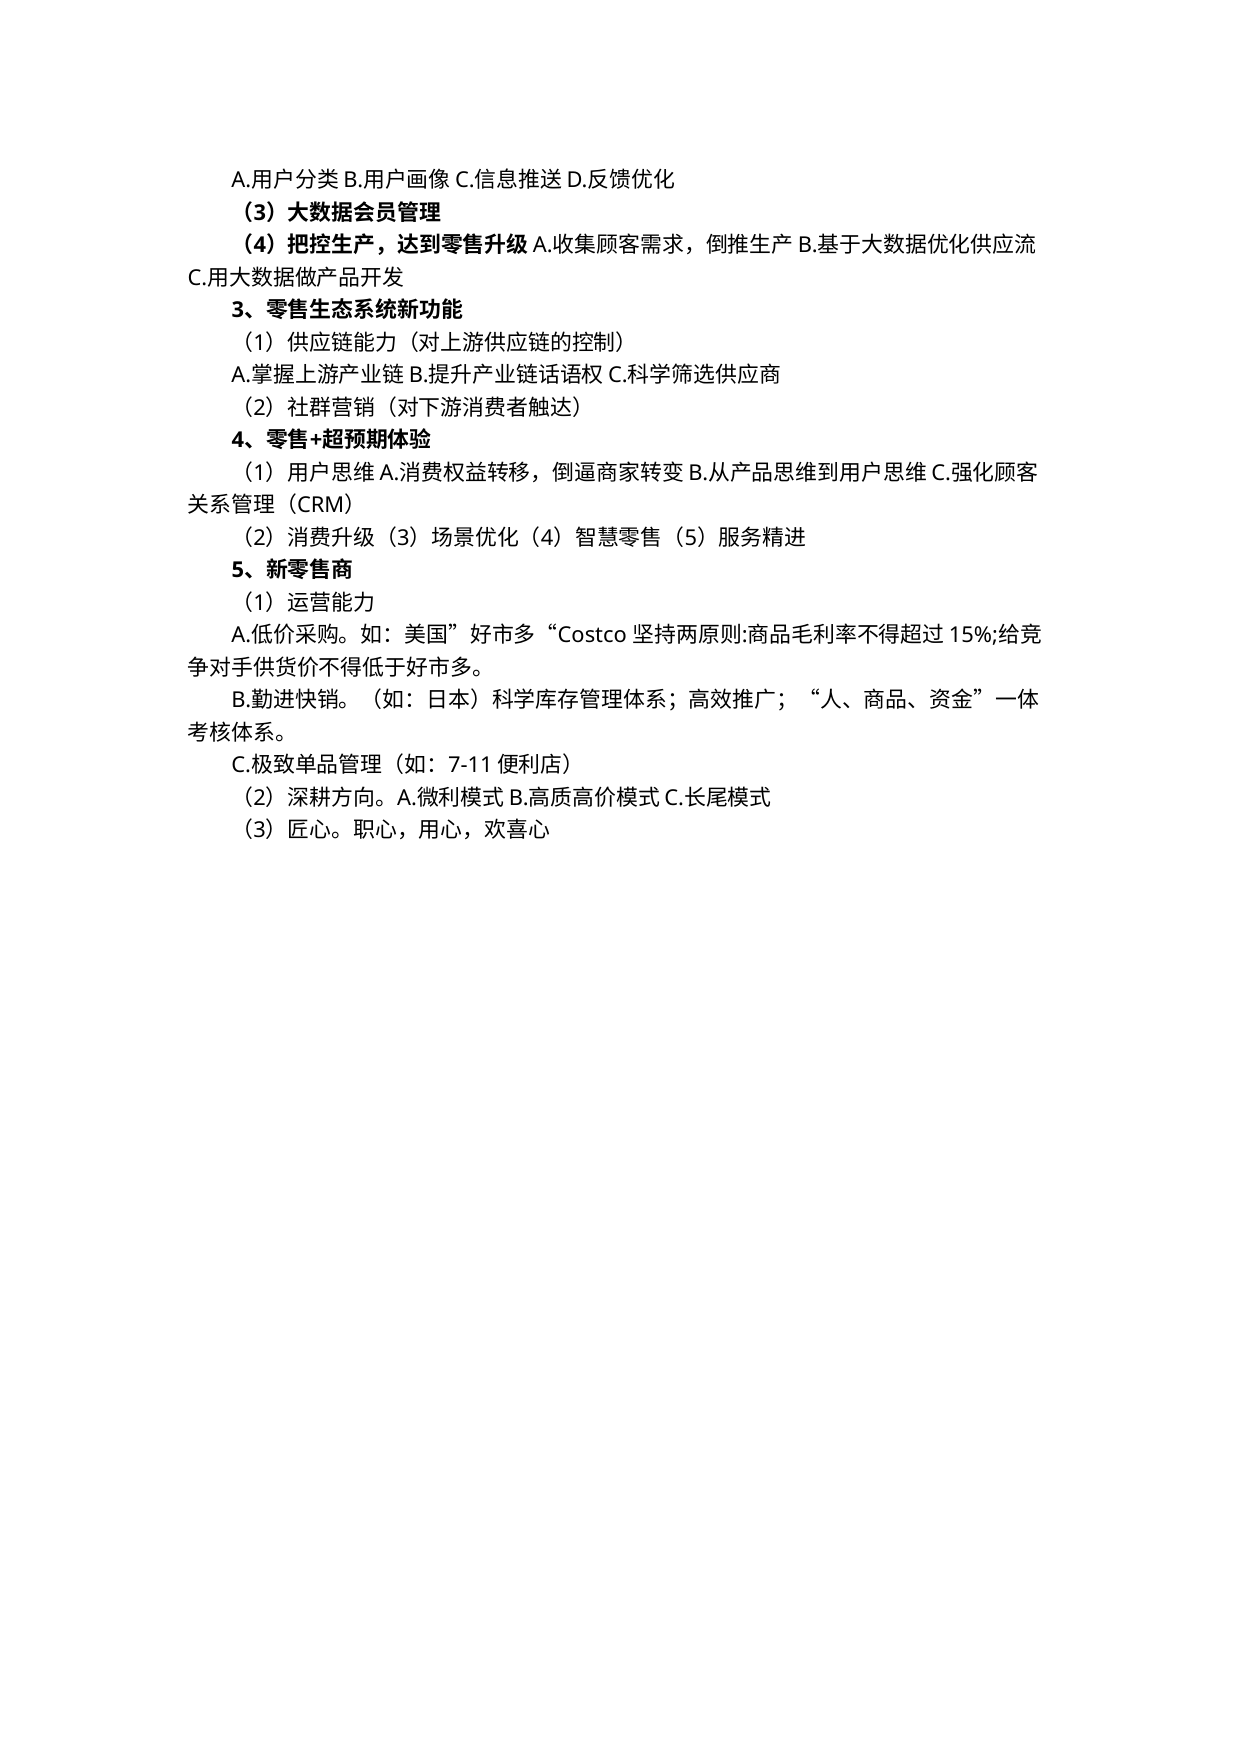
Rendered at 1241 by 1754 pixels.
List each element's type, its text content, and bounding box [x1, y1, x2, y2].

text （1）运营能力 [187, 584, 1053, 617]
text 3、零售生态系统新功能 [187, 292, 1053, 324]
text B.勤进快销。（如：日本）科学库存管理体系；高效推广；“人、商品、资金”一体考核体系。 [187, 682, 1053, 747]
text A.掌握上游产业链B.提升产业链话语权C.科学筛选供应商 [187, 357, 1053, 389]
text C.极致单品管理（如：7-11便利店） [187, 747, 1053, 779]
text （2）消费升级（3）场景优化（4）智慧零售（5）服务精进 [187, 519, 1053, 552]
text （1）供应链能力（对上游供应链的控制） [187, 324, 1053, 357]
text （2）社群营销（对下游消费者触达） [187, 389, 1053, 422]
text A.用户分类B.用户画像C.信息推送D.反馈优化 [187, 162, 1053, 194]
text 5、新零售商 [187, 552, 1053, 584]
text A.低价采购。如：美国”好市多“Costco 坚持两原则:商品毛利率不得超过15%;给竞争对手供货价不得低于好市多。 [187, 617, 1053, 682]
text （2）深耕方向。A.微利模式B.高质高价模式C.长尾模式 [187, 779, 1053, 812]
text （3）匠心。职心，用心，欢喜心 [187, 812, 1053, 844]
text （1）用户思维A.消费权益转移，倒逼商家转变B.从产品思维到用户思维C.强化顾客关系管理（CRM） [187, 454, 1053, 519]
text （3）大数据会员管理 [187, 194, 1053, 227]
text 4、零售+超预期体验 [187, 422, 1053, 454]
text （4）把控生产，达到零售升级A.收集顾客需求，倒推生产B.基于大数据优化供应流C.用大数据做产品开发 [187, 227, 1053, 292]
